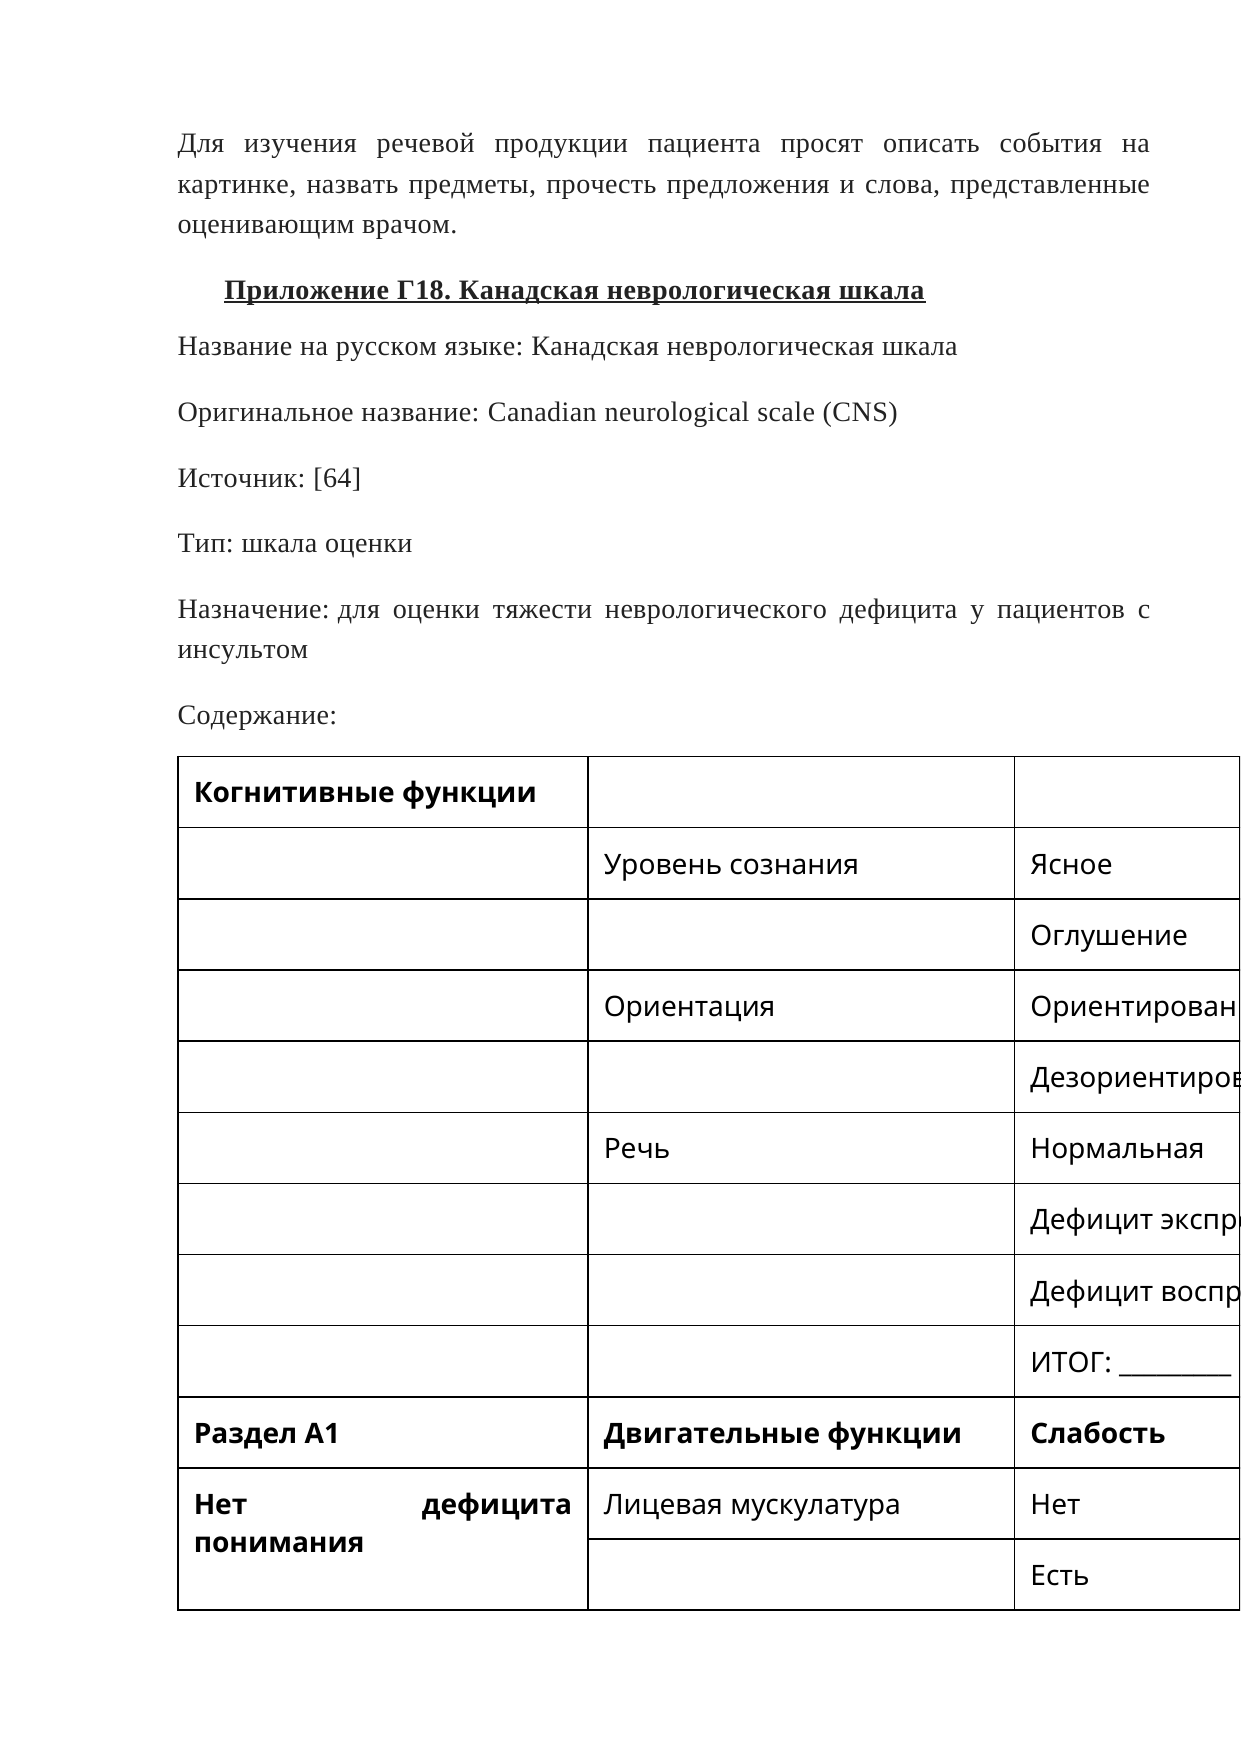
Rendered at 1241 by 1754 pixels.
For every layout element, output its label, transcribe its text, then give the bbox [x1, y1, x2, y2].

text Источник: [64] [177, 452, 1152, 493]
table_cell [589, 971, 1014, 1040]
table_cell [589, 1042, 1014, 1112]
text Назначение: для оценки тяжести неврологического дефицита у пациентов с инсультом [177, 584, 1152, 665]
text Оригинальное название: Сanadian neurological scale (СNS) [177, 387, 1152, 427]
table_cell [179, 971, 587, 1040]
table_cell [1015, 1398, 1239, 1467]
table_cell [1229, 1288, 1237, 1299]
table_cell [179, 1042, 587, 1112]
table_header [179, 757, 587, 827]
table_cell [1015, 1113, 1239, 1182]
text Название на русском языке: Канадская неврологическая шкала [177, 321, 1152, 362]
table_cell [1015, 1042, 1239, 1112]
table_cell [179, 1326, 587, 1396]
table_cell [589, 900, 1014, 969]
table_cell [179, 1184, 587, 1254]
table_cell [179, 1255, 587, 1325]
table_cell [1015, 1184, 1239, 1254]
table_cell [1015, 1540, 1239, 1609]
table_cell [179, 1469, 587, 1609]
text Тип: шкала оценки [177, 518, 1152, 559]
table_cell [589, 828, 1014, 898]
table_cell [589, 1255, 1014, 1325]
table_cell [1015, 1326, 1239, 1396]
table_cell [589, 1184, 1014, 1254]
text Для изучения речевой продукции пациента просят описать события на картинке, назвать предметы, прочесть предложения и слова, представленные оценивающим врачом. [177, 118, 1152, 240]
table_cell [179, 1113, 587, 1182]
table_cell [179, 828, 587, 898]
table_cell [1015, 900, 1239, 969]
text Приложение Г18. Канадская неврологическая шкала [224, 265, 1105, 306]
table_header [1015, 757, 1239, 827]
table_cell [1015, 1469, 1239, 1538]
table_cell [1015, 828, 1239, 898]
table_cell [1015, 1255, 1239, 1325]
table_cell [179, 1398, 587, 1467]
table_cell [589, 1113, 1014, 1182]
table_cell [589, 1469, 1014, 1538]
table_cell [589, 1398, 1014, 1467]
text Содержание: [177, 690, 1152, 731]
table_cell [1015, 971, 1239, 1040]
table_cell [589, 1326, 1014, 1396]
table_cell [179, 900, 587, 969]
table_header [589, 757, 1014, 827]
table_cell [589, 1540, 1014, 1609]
